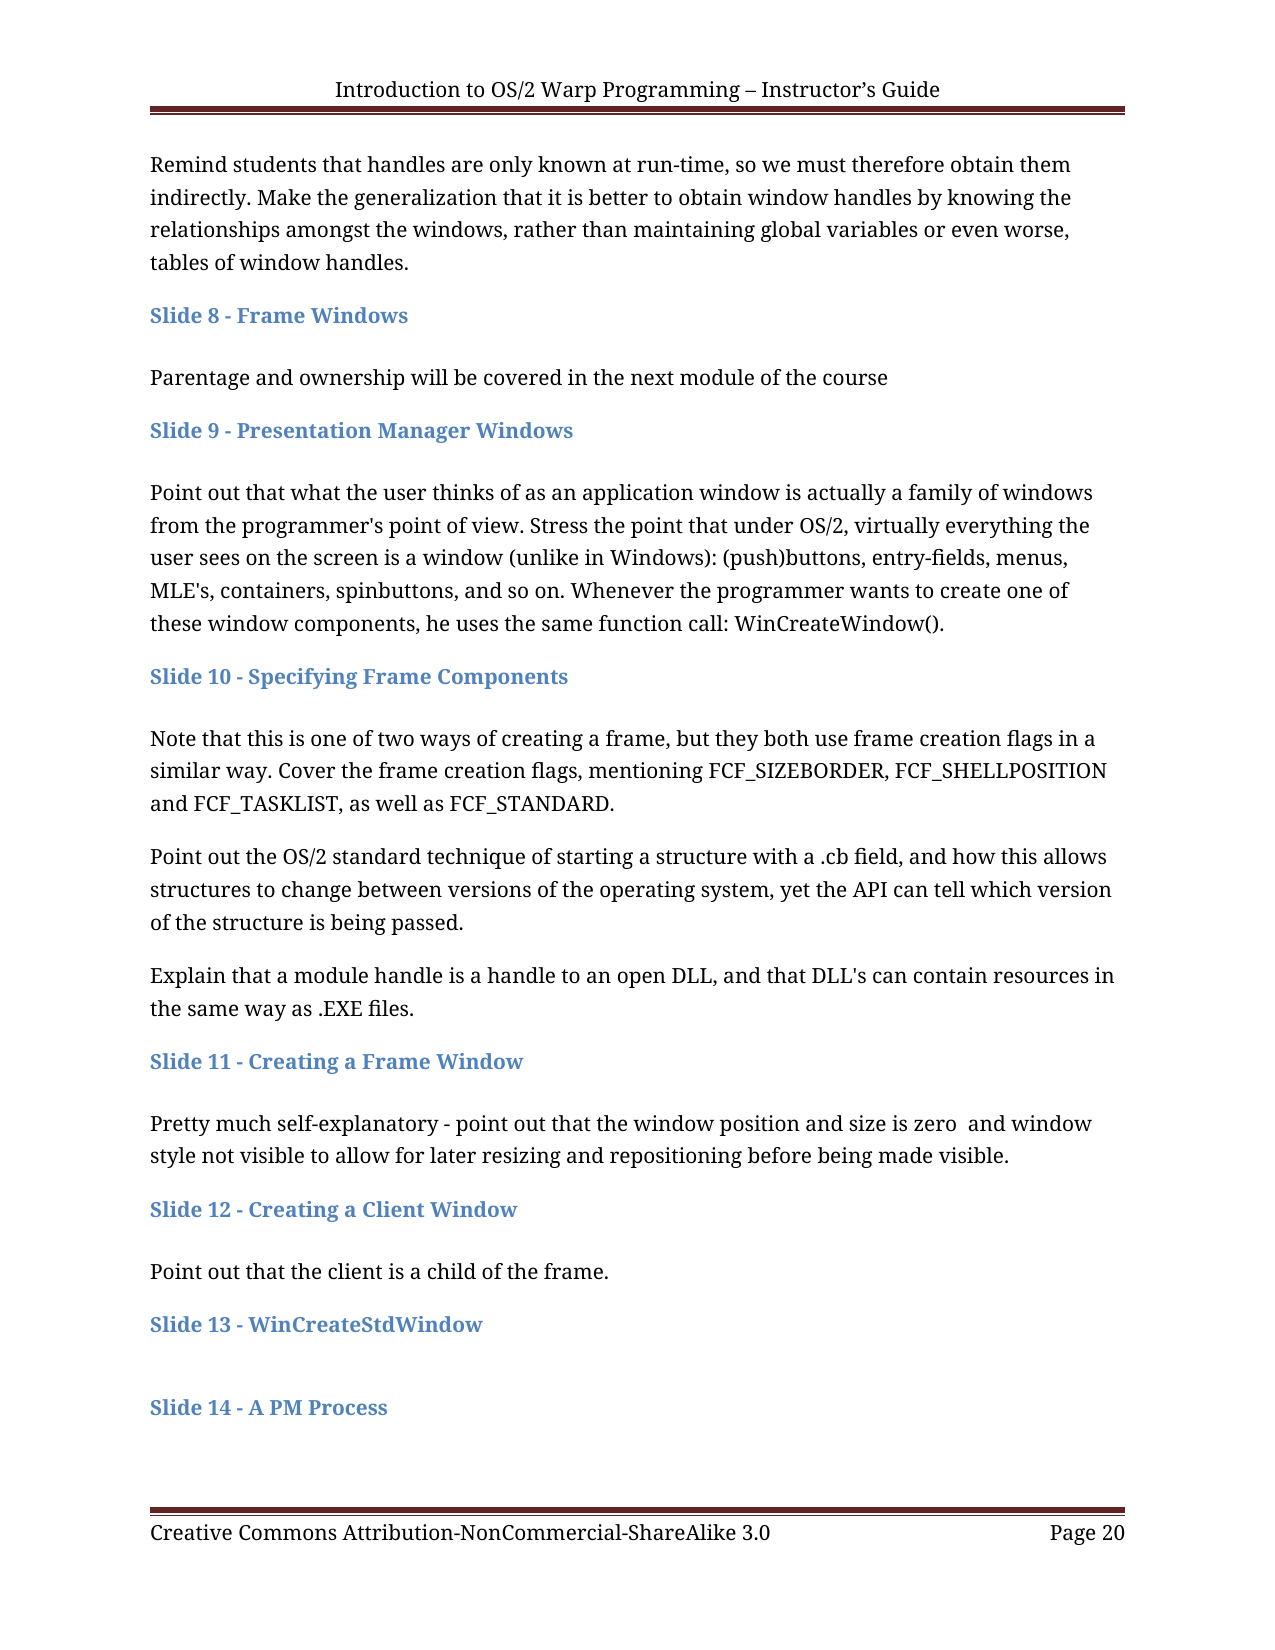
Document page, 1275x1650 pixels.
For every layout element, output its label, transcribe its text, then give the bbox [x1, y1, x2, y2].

text Remind students that handles are only known at run-time, so we must therefore obtain them indirectly. Make the generalization that it is better to obtain window handles by knowing the relationships amongst the windows, rather than maintaining global variables or even worse, tables of window handles. [150, 150, 1125, 276]
text Pretty much self-explanatory - point out that the window position and size is zero and window style not visible to allow for later resizing and repositioning before being made visible. [150, 1109, 1125, 1170]
subtitle Slide 13 - WinCreateStdWindow [150, 1310, 1125, 1339]
text Explain that a module handle is a handle to an open DLL, and that DLL's can contain resources in the same way as .EXE files. [150, 961, 1125, 1022]
text Point out the OS/2 standard technique of starting a structure with a .cb field, and how this allows structures to change between versions of the operating system, yet the API can tell which version of the structure is being passed. [150, 842, 1125, 936]
text Point out that what the user thinks of as an application window is actually a family of windows from the programmer's point of view. Stress the point that under OS/2, virtually everything the user sees on the screen is a window (unlike in Windows): (push)buttons, entry-fields, menus, MLE's, containers, spinbuttons, and so on. Whenever the programmer wants to create one of these window components, he uses the same function call: WinCreateWindow(). [150, 478, 1125, 637]
subtitle Slide 9 - Presentation Manager Windows [150, 416, 1125, 445]
subtitle Slide 12 - Creating a Client Window [150, 1195, 1125, 1223]
subtitle Slide 14 - A PM Process [150, 1393, 1125, 1421]
text Parentage and ownership will be covered in the next module of the course [150, 363, 1125, 391]
subtitle Slide 8 - Frame Windows [150, 301, 1125, 330]
subtitle Slide 11 - Creating a Frame Window [150, 1047, 1125, 1076]
subtitle Slide 10 - Specifying Frame Components [150, 662, 1125, 691]
text Point out that the client is a child of the frame. [150, 1257, 1125, 1285]
text Note that this is one of two ways of creating a frame, but they both use frame creation flags in a similar way. Cover the frame creation flags, mentioning FCF_SIZEBORDER, FCF_SHELLPOSITION and FCF_TASKLIST, as well as FCF_STANDARD. [150, 724, 1125, 817]
